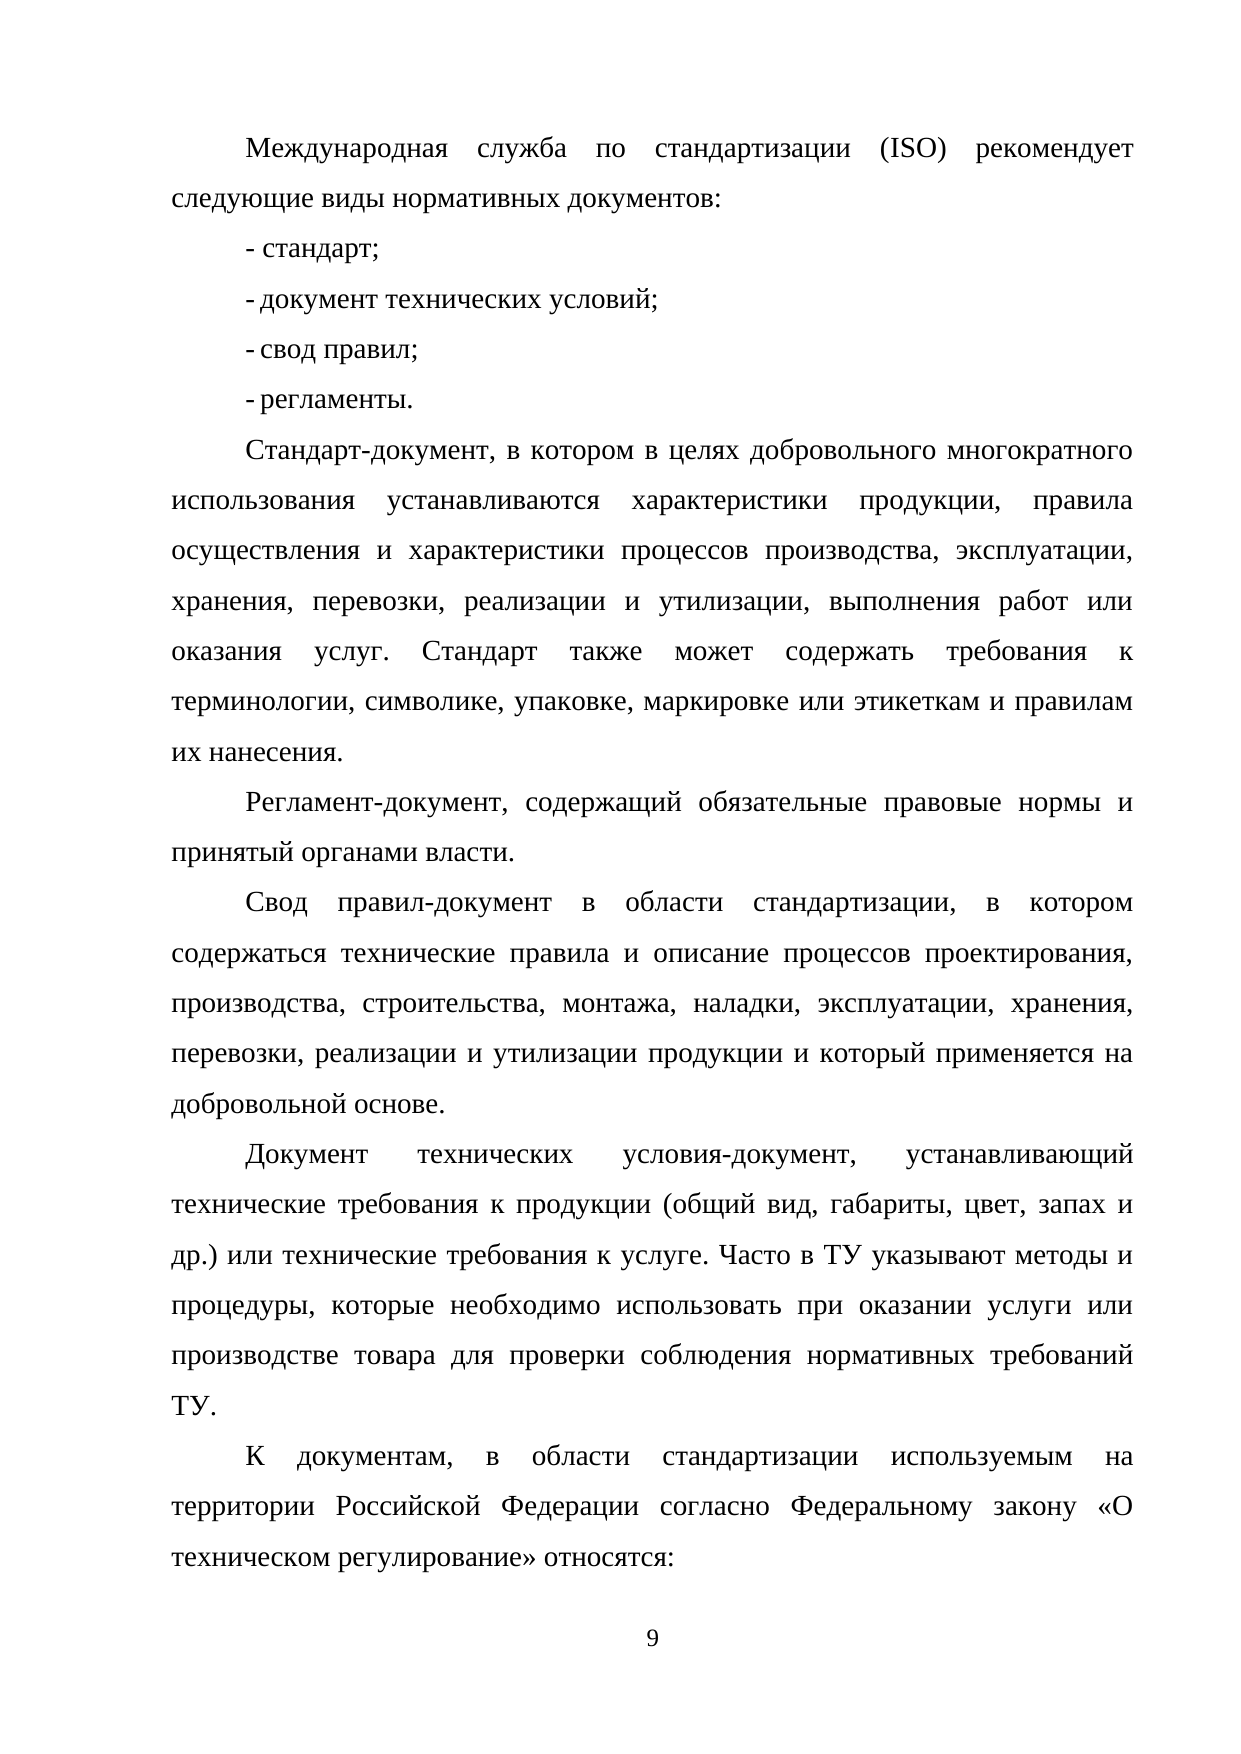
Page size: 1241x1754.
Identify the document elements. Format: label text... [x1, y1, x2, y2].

text Документ технических условия-документ, устанавливающий технические требования к продукции (общий вид, габариты, цвет, запах и др.) или технические требования к услуге. Часто в ТУ указывают методы и процедуры, которые необходимо использовать при оказании услуги или производстве товара для проверки соблюдения нормативных требований ТУ. [171, 1136, 1134, 1421]
text К документам, в области стандартизации используемым на территории Российской Федерации согласно Федеральному закону «О техническом регулирование» относятся: [171, 1438, 1134, 1572]
list свод правил; [171, 331, 1134, 365]
text Регламент-документ, содержащий обязательные правовые нормы и принятый органами власти. [171, 784, 1134, 868]
text - стандарт; [171, 231, 1134, 264]
text Свод правил-документ в области стандартизации, в котором содержаться технические правила и описание процессов проектирования, производства, строительства, монтажа, наладки, эксплуатации, хранения, перевозки, реализации и утилизации продукции и который применяется на добровольной основе. [171, 884, 1134, 1119]
text Международная служба по стандартизации (ISO) рекомендует следующие виды нормативных документов: [171, 130, 1134, 214]
list документ технических условий; [171, 281, 1134, 314]
list регламенты. [171, 381, 1134, 415]
text Стандарт-документ, в котором в целях добровольного многократного использования устанавливаются характеристики продукции, правила осуществления и характеристики процессов производства, эксплуатации, хранения, перевозки, реализации и утилизации, выполнения работ или оказания услуг. Стандарт также может содержать требования к терминологии, символике, упаковке, маркировке или этикеткам и правилам их нанесения. [171, 432, 1134, 767]
